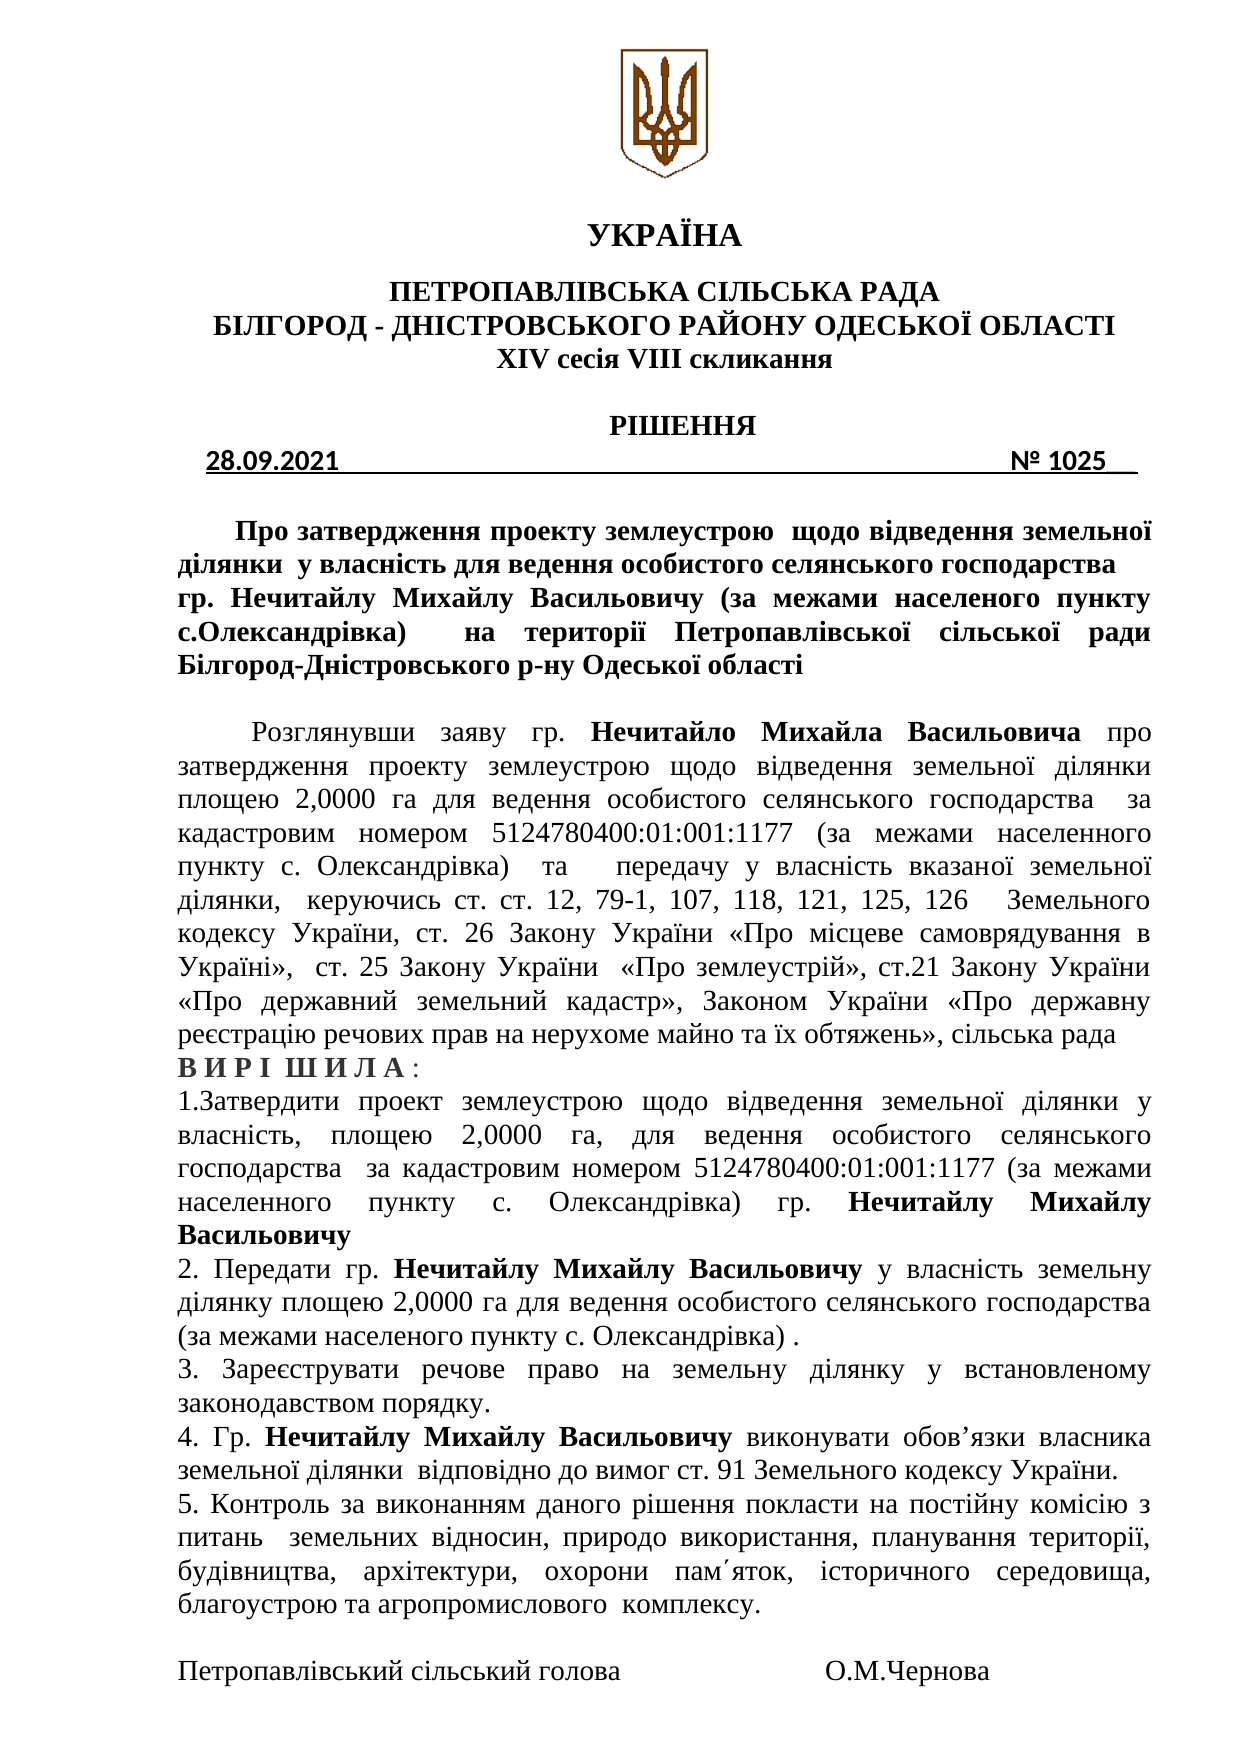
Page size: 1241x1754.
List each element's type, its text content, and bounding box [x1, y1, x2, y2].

text ХІV сесія VІІІ скликання [177, 341, 1152, 375]
text УКРАЇНА [177, 215, 1152, 253]
text Про затвердження проекту землеустрою щодо відведення земельної ділянки у власність для ведення особистого селянського господарства [177, 513, 1152, 580]
text РІШЕННЯ [177, 408, 1152, 442]
text В И Р І Ш И Л А : [177, 1050, 1152, 1083]
text Розглянувши заяву гр. Нечитайло Михайла Васильовича про затвердження проекту землеустрою щодо відведення земельної ділянки площею 2,0000 га для ведення особистого селянського господарства за кадастровим номером 5124780400:01:001:1177 (за межами населенного пункту с. Олександрівка) та передачу у власність вказаної земельної ділянки, керуючись ст. ст. 12, 79-1, 107, 118, 121, 125, 126 Земельного кодексу України, ст. 26 Закону України «Про місцеве самоврядування в Україні», ст. 25 Закону України «Про землеустрій», ст.21 Закону України «Про державний земельний кадастр», Законом України «Про державну реєстрацію речових прав на нерухоме майно та їх обтяжень», сільська рада [177, 714, 1152, 1050]
text гр. Нечитайлу Михайлу Васильовичу (за межами населеного пункту с.Олександрівка) на території Петропавлівської сільської ради Білгород-Дністровського р-ну Одеської області [177, 580, 1152, 681]
text 2. Передати гр. Нечитайлу Михайлу Васильовичу у власність земельну ділянку площею 2,0000 га для ведення особистого селянського господарства (за межами населеного пункту с. Олександрівка) . [177, 1251, 1152, 1352]
text БІЛГОРОД - ДНІСТРОВСЬКОГО РАЙОНУ ОДЕСЬКОЇ ОБЛАСТІ [177, 308, 1152, 341]
text 28.09.2021 № 1025__ [133, 442, 1152, 477]
picture [612, 42, 717, 186]
text 5. Контроль за виконанням даного рішення покласти на постійну комісію з питань земельних відносин, природо використання, планування території, будівництва, архітектури, охорони пам´яток, історичного середовища, благоустрою та агропромислового комплексу. [177, 1486, 1152, 1620]
text ПЕТРОПАВЛІВСЬКА СІЛЬСЬКА РАДА [177, 274, 1152, 308]
text 3. Зареєструвати речове право на земельну ділянку у встановленому законодавством порядку. [177, 1352, 1152, 1419]
text 1.Затвердити проект землеустрою щодо відведення земельної ділянки у власність, площею 2,0000 га, для ведення особистого селянського господарства за кадастровим номером 5124780400:01:001:1177 (за межами населенного пункту с. Олександрівка) гр. Нечитайлу Михайлу Васильовичу [177, 1083, 1152, 1251]
text 4. Гр. Нечитайлу Михайлу Васильовичу виконувати обов’язки власника земельної ділянки відповідно до вимог ст. 91 Земельного кодексу України. [177, 1419, 1152, 1486]
text Петропавлівський сільський голова О.М.Чернова [177, 1653, 1152, 1687]
